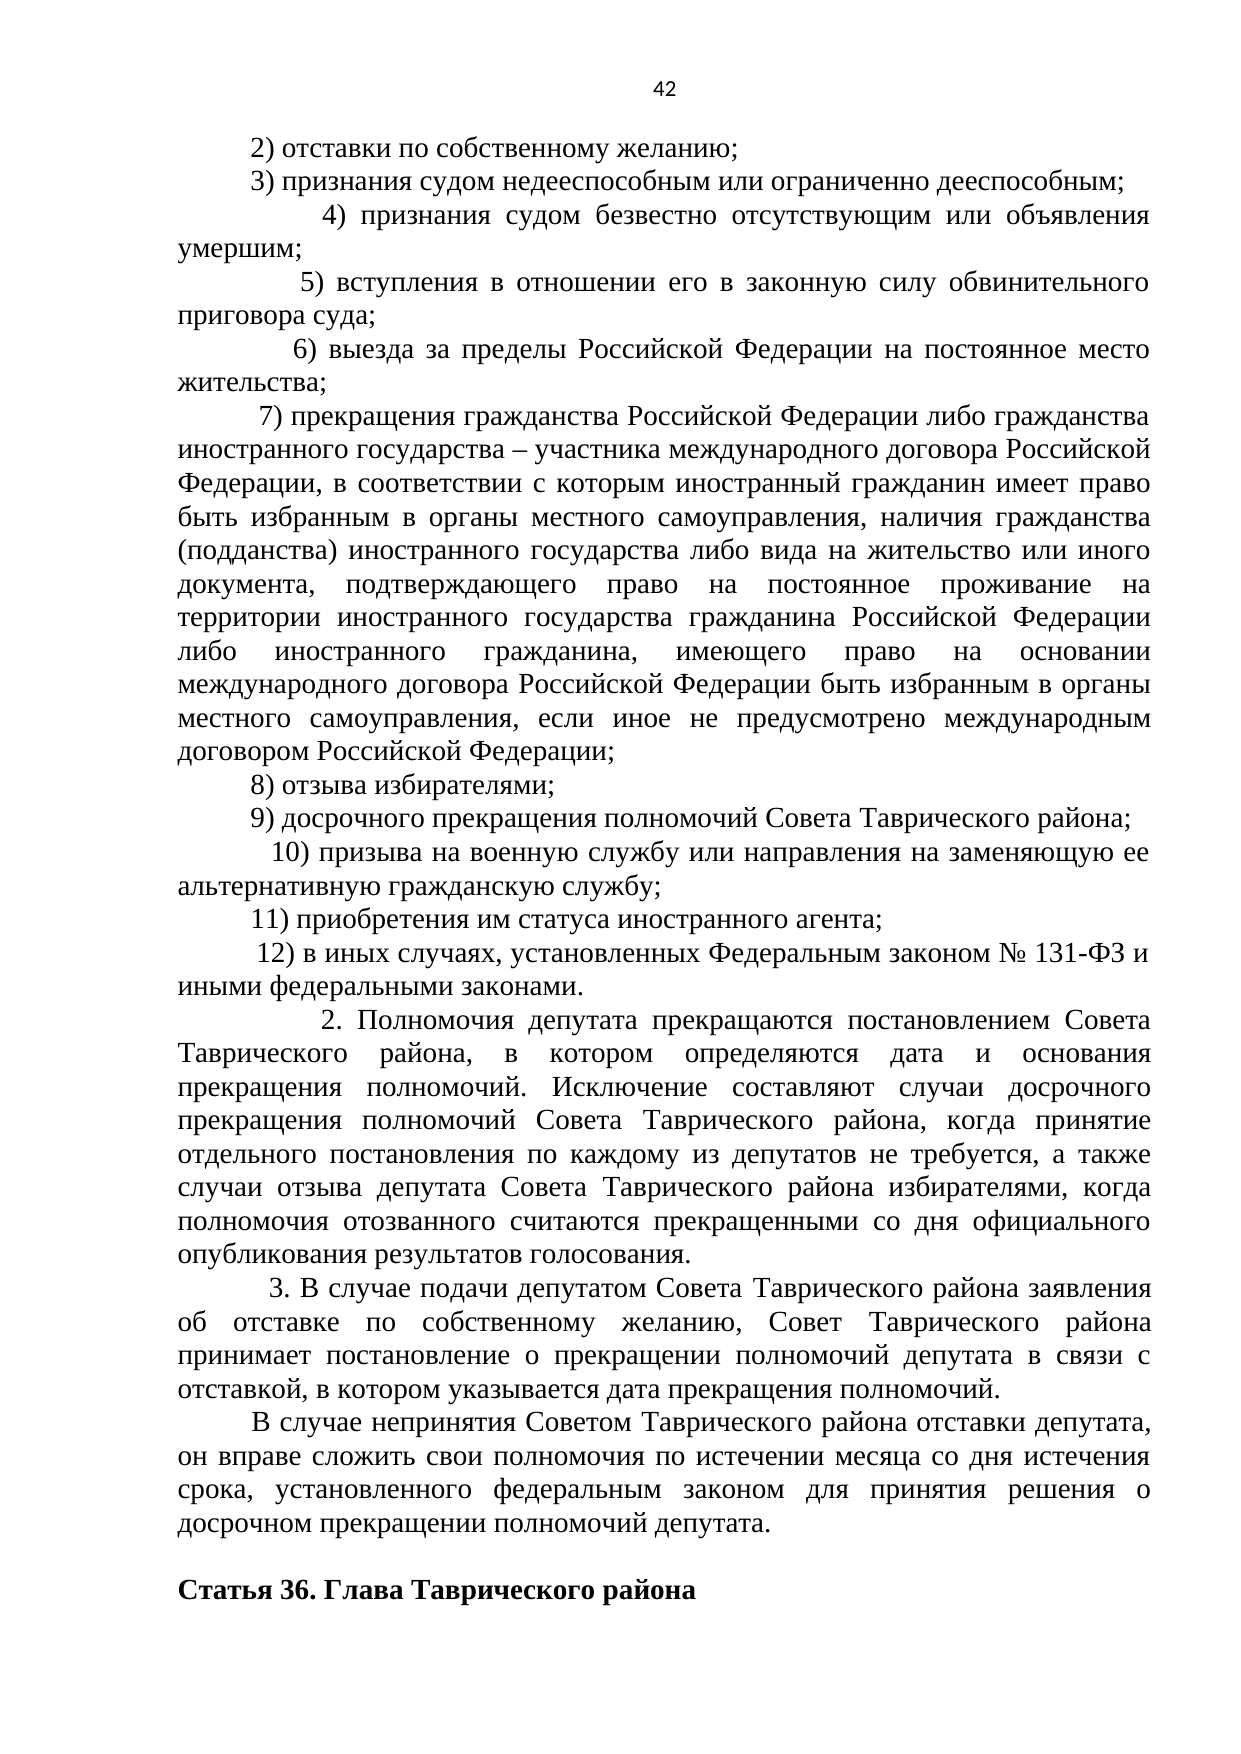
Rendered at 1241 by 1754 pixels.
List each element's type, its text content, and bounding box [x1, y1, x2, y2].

text 9) досрочного прекращения полномочий Совета Таврического района; [177, 801, 1152, 834]
text 4) признания судом безвестно отсутствующим или объявления умершим; [177, 197, 1152, 264]
text 7) прекращения гражданства Российской Федерации либо гражданства иностранного государства – участника международного договора Российской Федерации, в соответствии с которым иностранный гражданин имеет право быть избранным в органы местного самоуправления, наличия гражданства (подданства) иностранного государства либо вида на жительство или иного документа, подтверждающего право на постоянное проживание на территории иностранного государства гражданина Российской Федерации либо иностранного гражданина, имеющего право на основании международного договора Российской Федерации быть избранным в органы местного самоуправления, если иное не предусмотрено международным договором Российской Федерации; [177, 398, 1152, 767]
text 10) призыва на военную службу или направления на заменяющую ее альтернативную гражданскую службу; [177, 834, 1152, 901]
text 2) отставки по собственному желанию; [177, 130, 1152, 163]
text 3. В случае подачи депутатом Совета Таврического района заявления об отставке по собственному желанию, Совет Таврического района принимает постановление о прекращении полномочий депутата в связи с отставкой, в котором указывается дата прекращения полномочий. [177, 1270, 1152, 1404]
text 2. Полномочия депутата прекращаются постановлением Совета Таврического района, в котором определяются дата и основания прекращения полномочий. Исключение составляют случаи досрочного прекращения полномочий Совета Таврического района, когда принятие отдельного постановления по каждому из депутатов не требуется, а также случаи отзыва депутата Совета Таврического района избирателями, когда полномочия отозванного считаются прекращенными со дня официального опубликования результатов голосования. [177, 1002, 1152, 1270]
text 5) вступления в отношении его в законную силу обвинительного приговора суда; [177, 264, 1152, 331]
text 6) выезда за пределы Российской Федерации на постоянное место жительства; [177, 331, 1152, 398]
text Статья 36. Глава Таврического района [177, 1572, 1152, 1606]
text 3) признания судом недееспособным или ограниченно дееспособным; [177, 163, 1152, 197]
text 8) отзыва избирателями; [177, 767, 1152, 801]
text В случае непринятия Советом Таврического района отставки депутата, он вправе сложить свои полномочия по истечении месяца со дня истечения срока, установленного федеральным законом для принятия решения о досрочном прекращении полномочий депутата. [177, 1404, 1152, 1538]
text 11) приобретения им статуса иностранного агента; [177, 901, 1152, 935]
text 12) в иных случаях, установленных Федеральным законом № 131-ФЗ и иными федеральными законами. [177, 935, 1152, 1002]
